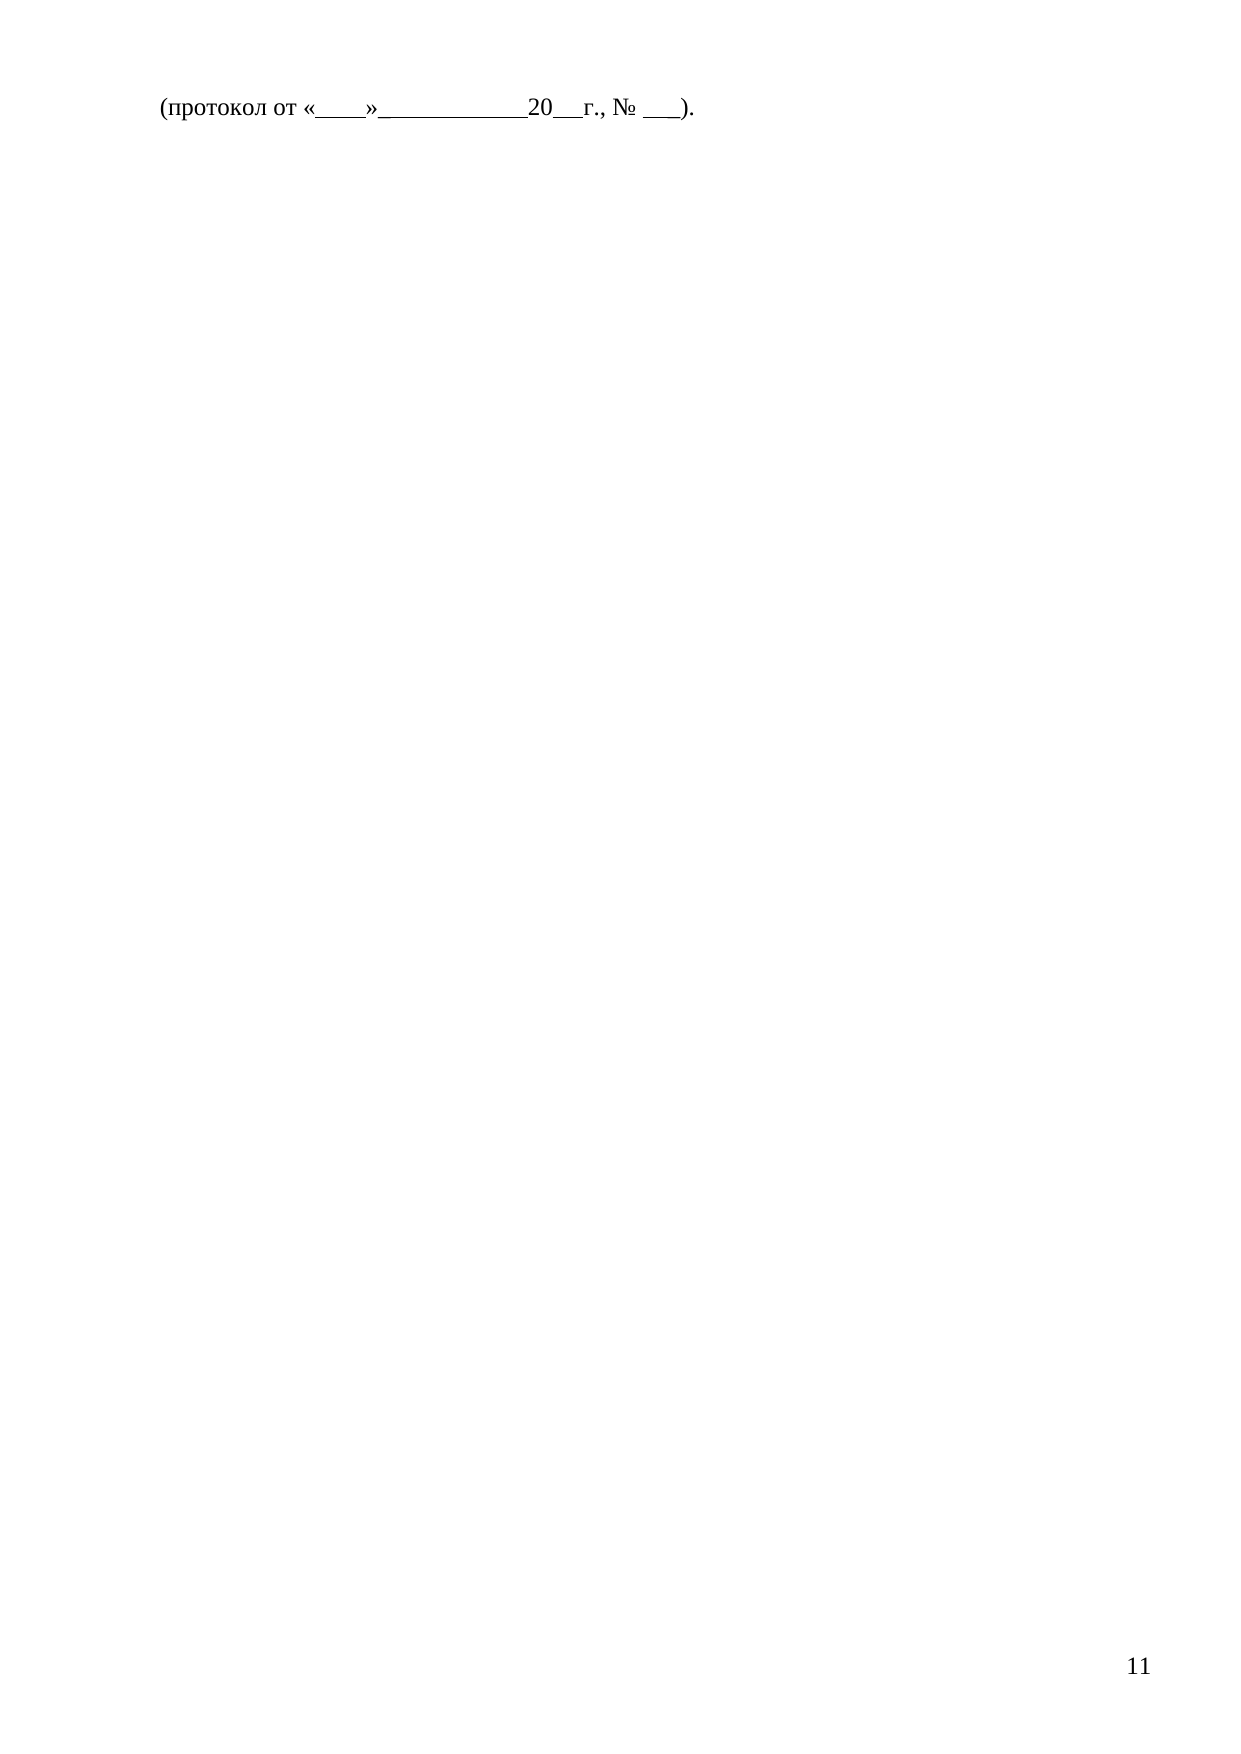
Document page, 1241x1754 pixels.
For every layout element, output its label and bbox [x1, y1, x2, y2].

text [159, 92, 1114, 120]
